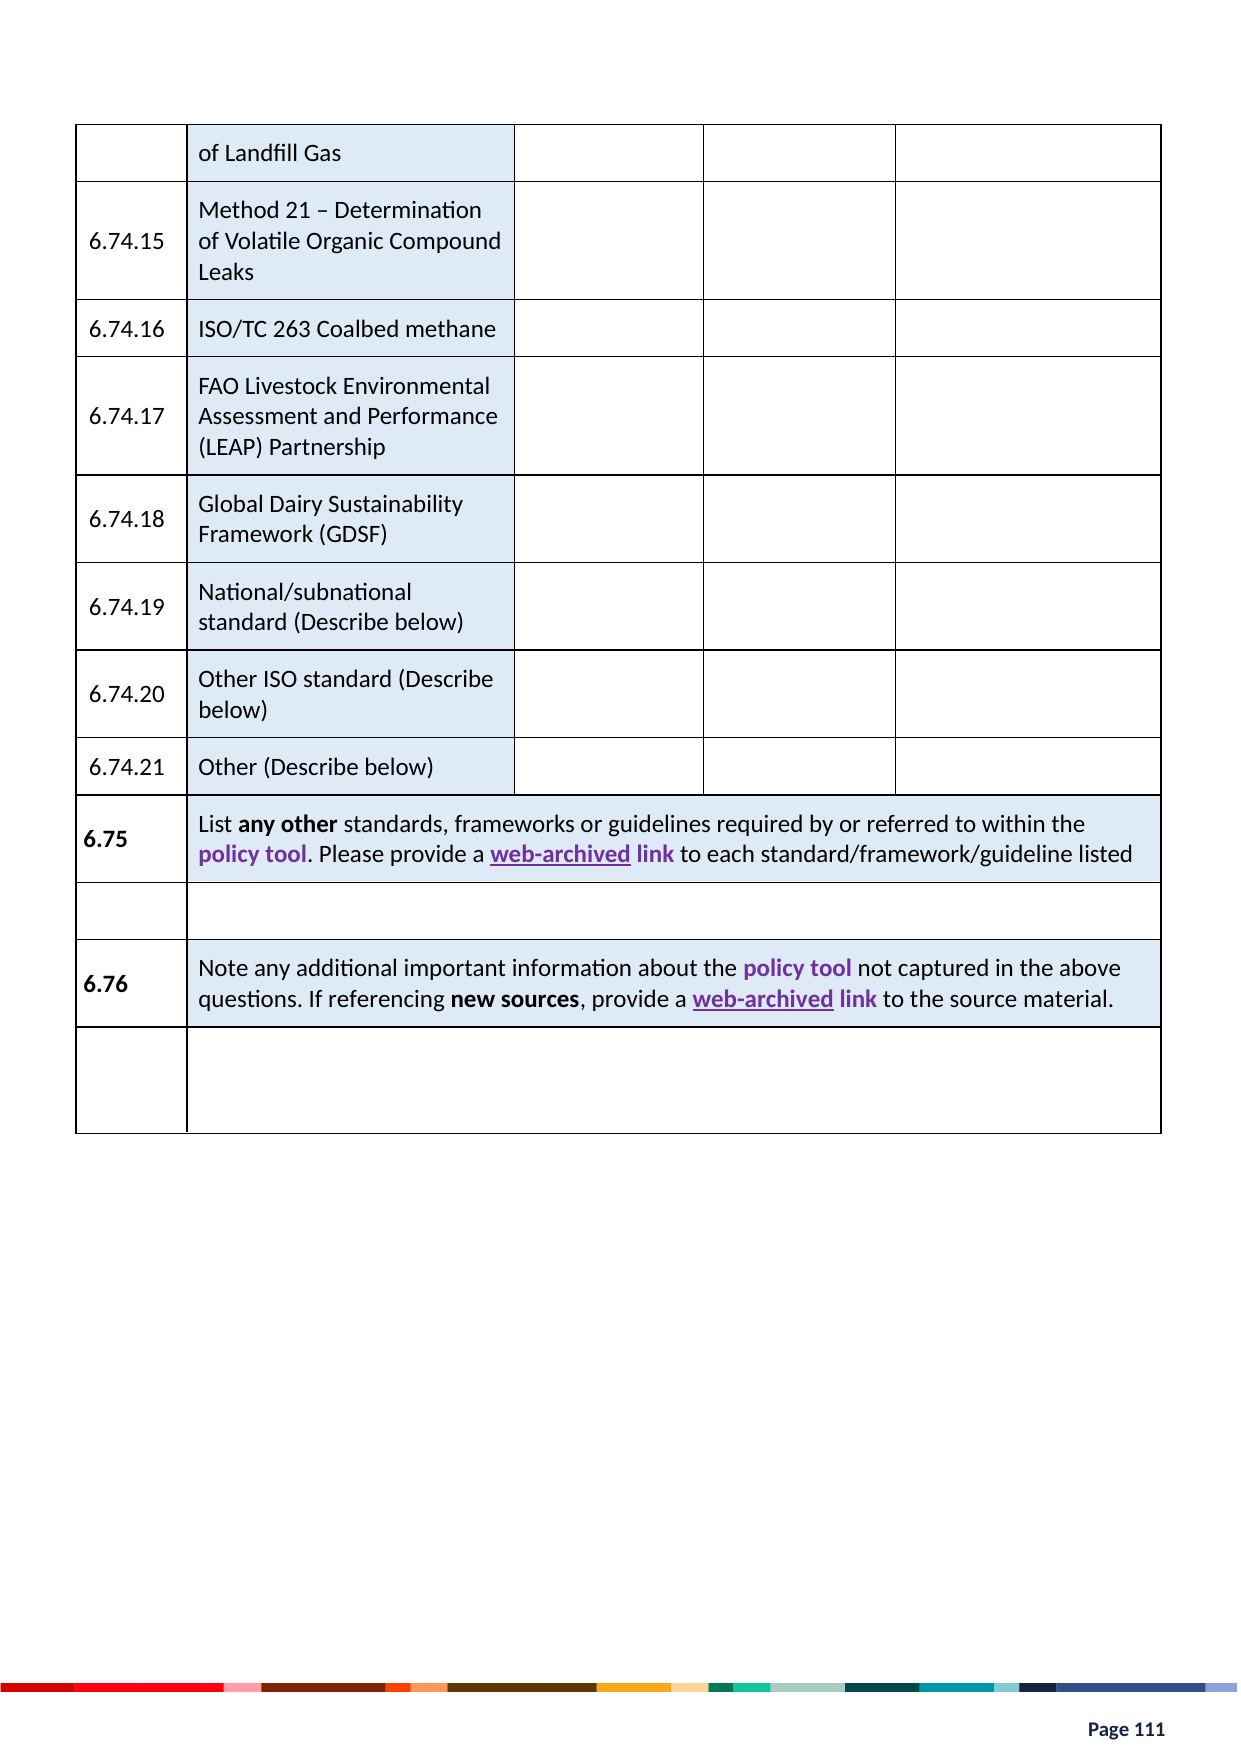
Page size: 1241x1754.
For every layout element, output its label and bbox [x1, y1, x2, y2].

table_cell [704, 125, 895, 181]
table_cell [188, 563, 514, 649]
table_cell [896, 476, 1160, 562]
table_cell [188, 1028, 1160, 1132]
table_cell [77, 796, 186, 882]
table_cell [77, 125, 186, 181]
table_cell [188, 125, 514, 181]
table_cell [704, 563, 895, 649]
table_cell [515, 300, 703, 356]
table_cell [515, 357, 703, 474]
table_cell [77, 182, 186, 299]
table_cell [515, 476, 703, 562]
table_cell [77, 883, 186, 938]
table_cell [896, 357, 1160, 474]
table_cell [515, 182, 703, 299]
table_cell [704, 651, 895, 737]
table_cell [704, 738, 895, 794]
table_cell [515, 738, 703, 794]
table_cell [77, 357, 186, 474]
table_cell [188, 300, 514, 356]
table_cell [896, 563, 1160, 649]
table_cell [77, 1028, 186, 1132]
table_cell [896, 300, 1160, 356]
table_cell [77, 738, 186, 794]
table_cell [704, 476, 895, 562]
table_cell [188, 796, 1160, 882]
picture [0, 1683, 1236, 1692]
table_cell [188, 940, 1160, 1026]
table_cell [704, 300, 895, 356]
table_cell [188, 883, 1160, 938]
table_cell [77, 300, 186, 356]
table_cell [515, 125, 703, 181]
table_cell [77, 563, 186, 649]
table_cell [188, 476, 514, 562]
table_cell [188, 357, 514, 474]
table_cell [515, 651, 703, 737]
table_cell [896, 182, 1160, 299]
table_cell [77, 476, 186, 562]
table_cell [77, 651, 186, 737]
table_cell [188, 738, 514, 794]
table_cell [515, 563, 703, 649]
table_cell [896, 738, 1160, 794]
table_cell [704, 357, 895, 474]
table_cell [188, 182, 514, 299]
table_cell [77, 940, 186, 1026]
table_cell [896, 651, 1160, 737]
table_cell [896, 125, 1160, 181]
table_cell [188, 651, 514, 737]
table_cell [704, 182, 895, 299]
